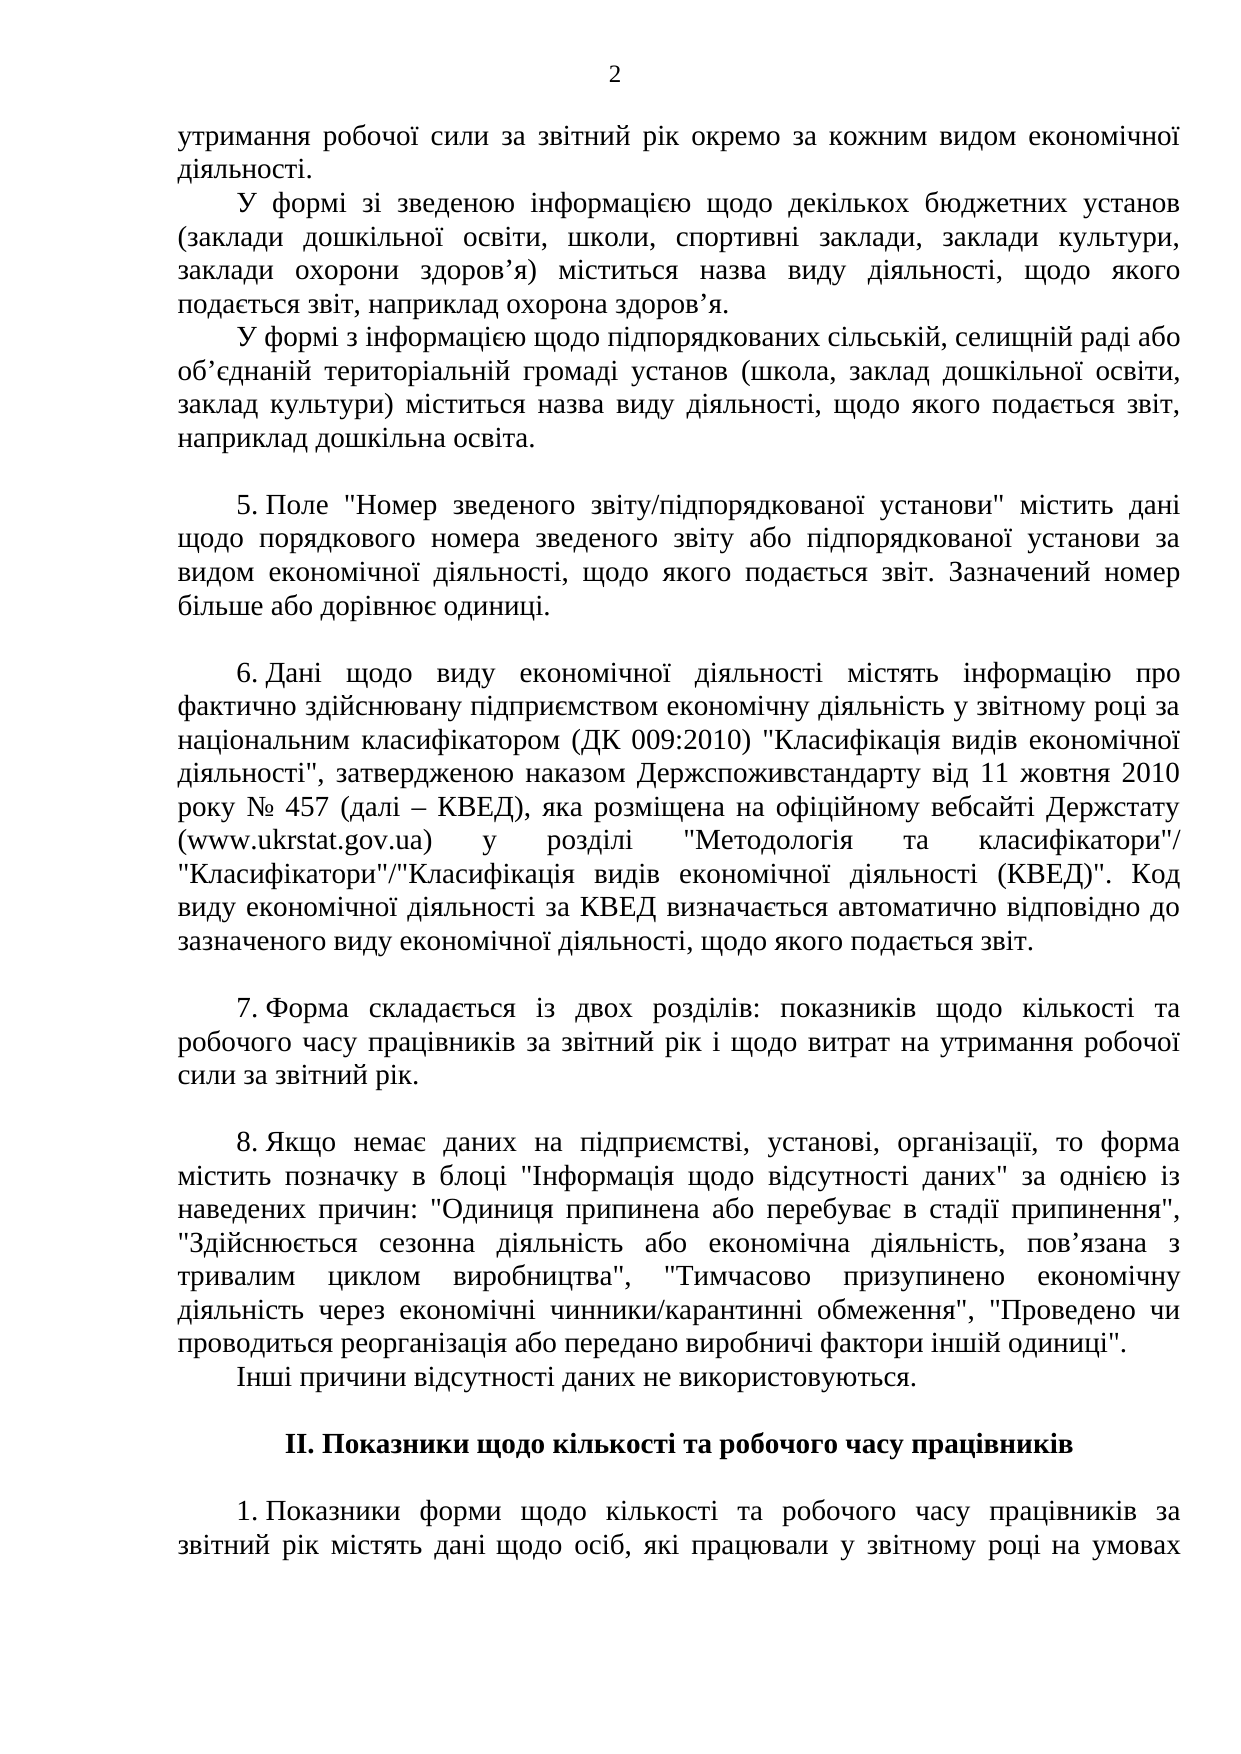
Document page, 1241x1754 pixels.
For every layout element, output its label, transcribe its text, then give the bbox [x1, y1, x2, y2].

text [177, 1493, 1181, 1560]
text 7. Форма складається із двох розділів: показників щодо кількості та робочого часу працівників за звітний рік і щодо витрат на утримання робочої сили за звітний рік. [177, 990, 1181, 1091]
text Інші причини відсутності даних не використовуються. [177, 1359, 1181, 1393]
text У формі зі зведеною інформацією щодо декількох бюджетних установ (заклади дошкільної освіти, школи, спортивні заклади, заклади культури, заклади охорони здоров’я) міститься назва виду діяльності, щодо якого подається звіт, наприклад охорона здоров’я. [177, 185, 1181, 319]
text 6. Дані щодо виду економічної діяльності містять інформацію про фактично здійснювану підприємством економічну діяльність у звітному році за національним класифікатором (ДК 009:2010) "Класифікація видів економічної діяльності", затвердженою наказом Держспоживстандарту від 11 жовтня 2010 року № 457 (далі – КВЕД), яка розміщена на офіційному вебсайті Держстату (www.ukrstat.gov.ua) у розділі "Методологія та класифікатори"/ "Класифікатори"/"Класифікація видів економічної діяльності (КВЕД)". Код виду економічної діяльності за КВЕД визначається автоматично відповідно до зазначеного виду економічної діяльності, щодо якого подається звіт. [177, 655, 1181, 957]
text 5. Поле "Номер зведеного звіту/підпорядкованої установи" містить дані щодо порядкового номера зведеного звіту або підпорядкованої установи за видом економічної діяльності, щодо якого подається звіт. Зазначений номер більше або дорівнює одиниці. [177, 487, 1181, 621]
text У формі з інформацією щодо підпорядкованих сільській, селищній раді або об’єднаній територіальній громаді установ (школа, заклад дошкільної освіти, заклад культури) міститься назва виду діяльності, щодо якого подається звіт, наприклад дошкільна освіта. [177, 319, 1181, 453]
text 8. Якщо немає даних на підприємстві, установі, організації, то форма містить позначку в блоці "Інформація щодо відсутності даних" за однією із наведених причин: "Одиниця припинена або перебуває в стадії припинення", "Здійснюється сезонна діяльність або економічна діяльність, пов’язана з тривалим циклом виробництва", "Тимчасово призупинено економічну діяльність через економічні чинники/карантинні обмеження", "Проведено чи проводиться реорганізація або передано виробничі фактори іншій одиниці". [177, 1124, 1181, 1359]
text ІІ. Показники щодо кількості та робочого часу працівників [177, 1426, 1181, 1460]
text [177, 118, 1181, 185]
